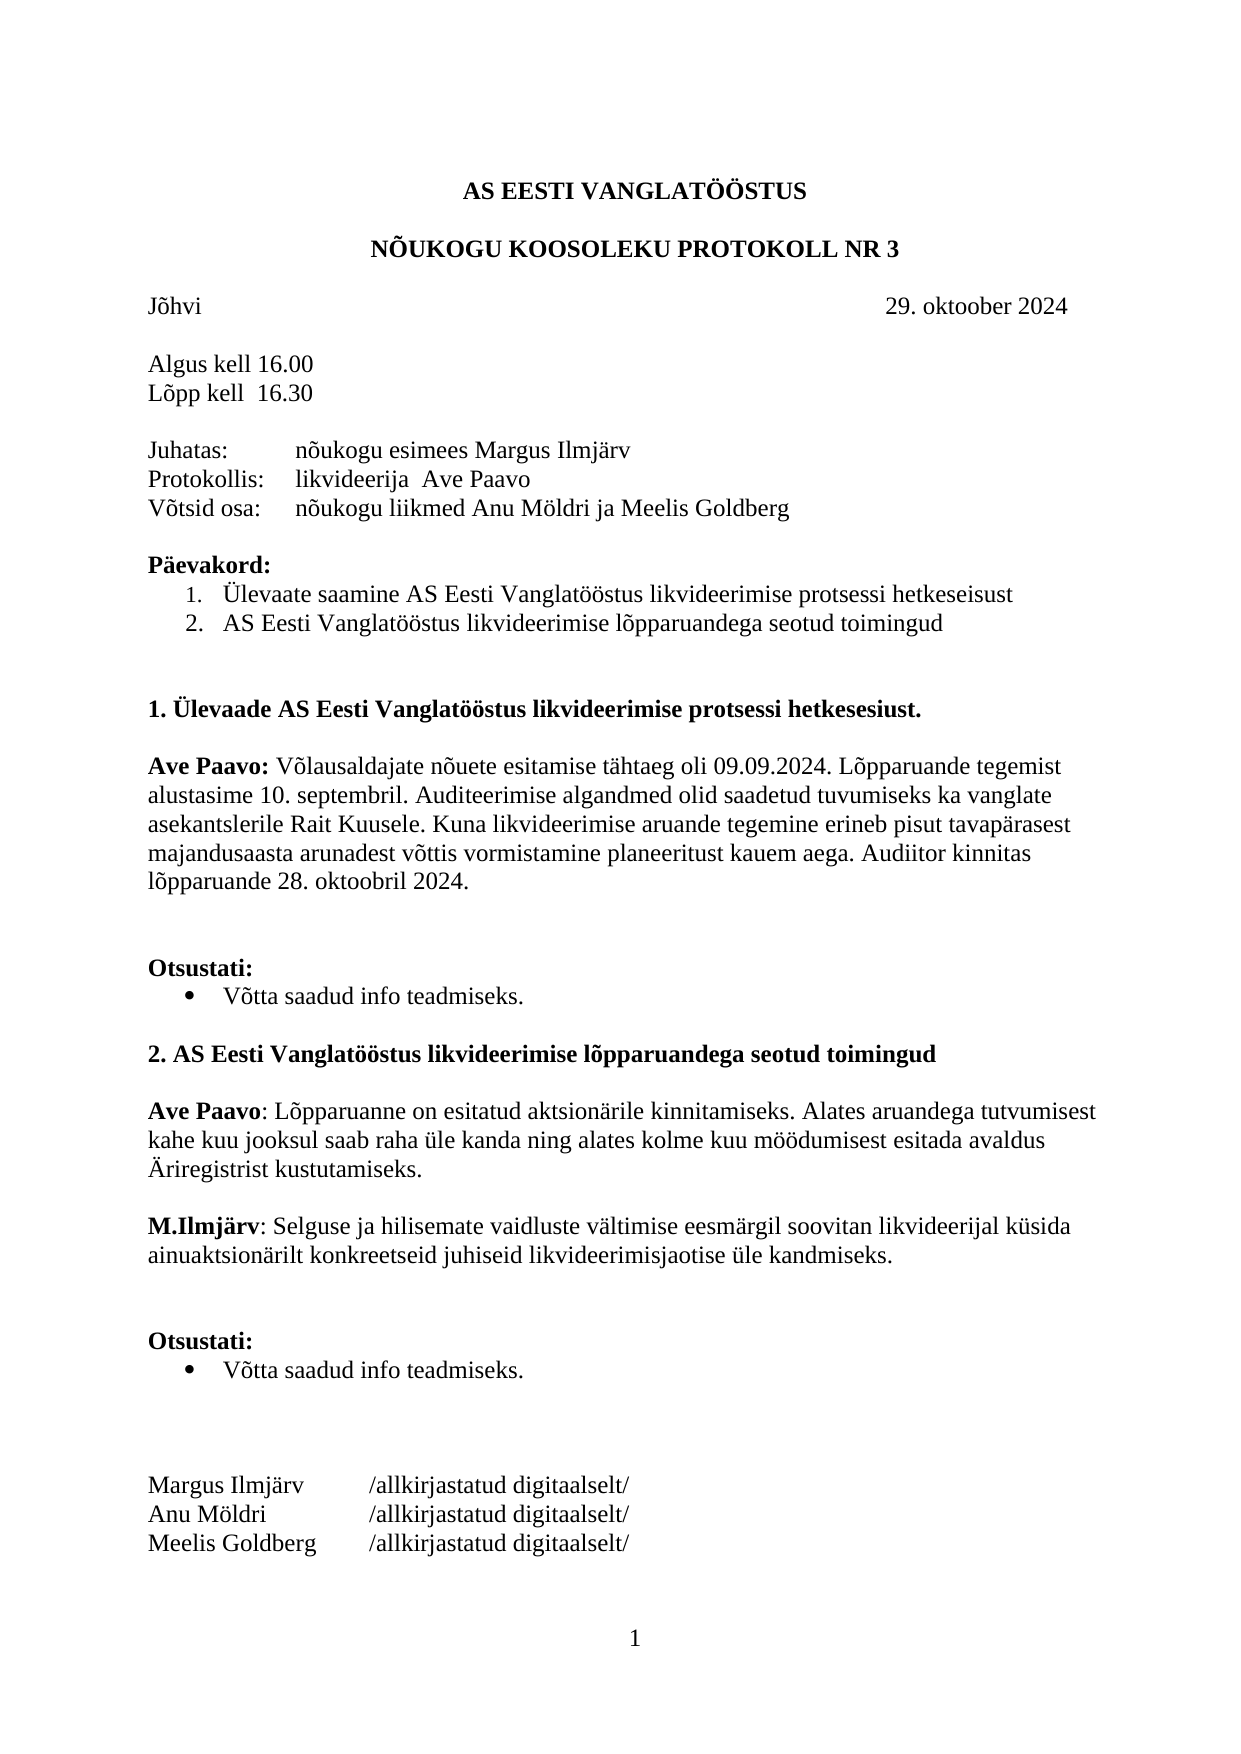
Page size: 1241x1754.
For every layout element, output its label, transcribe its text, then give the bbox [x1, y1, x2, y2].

text 1. Ülevaade AS Eesti Vanglatööstus likvideerimise protsessi hetkesesiust. [148, 694, 1122, 723]
text Protokollis: likvideerija Ave Paavo [148, 464, 1122, 493]
text Ave Paavo: Võlausaldajate nõuete esitamise tähtaeg oli 09.09.2024. Lõpparuande tegemist alustasime 10. septembril. Auditeerimise algandmed olid saadetud tuvumiseks ka vanglate asekantslerile Rait Kuusele. Kuna likvideerimise aruande tegemine erineb pisut tavapärasest majandusaasta arunadest võttis vormistamine planeeritust kauem aega. Audiitor kinnitas lõpparuande 28. oktoobril 2024. [148, 751, 1122, 895]
text Juhatas: nõukogu esimees Margus Ilmjärv [148, 435, 1122, 464]
text Otsustati: [148, 1326, 1122, 1355]
text M.Ilmjärv: Selguse ja hilisemate vaidluste vältimise eesmärgil soovitan likvideerijal küsida ainuaktsionärilt konkreetseid juhiseid likvideerimisjaotise üle kandmiseks. [148, 1211, 1122, 1269]
text 2. AS Eesti Vanglatööstus likvideerimise lõpparuandega seotud toimingud [148, 1039, 1122, 1068]
text Päevakord: [148, 550, 1122, 579]
list Meelis Goldberg /allkirjastatud digitaalselt/ [148, 1528, 1122, 1556]
text Algus kell 16.00 [148, 349, 1122, 378]
text Otsustati: [148, 953, 1122, 981]
text Võtsid osa: nõukogu liikmed Anu Möldri ja Meelis Goldberg [148, 493, 1122, 521]
list Ülevaate saamine AS Eesti Vanglatööstus likvideerimise protsessi hetkeseisust [185, 579, 1122, 608]
list Anu Möldri /allkirjastatud digitaalselt/ [148, 1499, 1122, 1528]
text Lõpp kell 16.30 [148, 378, 1122, 406]
text Ave Paavo: Lõpparuanne on esitatud aktsionärile kinnitamiseks. Alates aruandega tutvumisest kahe kuu jooksul saab raha üle kanda ning alates kolme kuu möödumisest esitada avaldus Äriregistrist kustutamiseks. [148, 1096, 1122, 1183]
list Võtta saadud info teadmiseks. [185, 981, 1122, 1010]
list Võtta saadud info teadmiseks. [185, 1355, 1122, 1384]
list AS Eesti Vanglatööstus likvideerimise lõpparuandega seotud toimingud [185, 608, 1122, 636]
text Margus Ilmjärv /allkirjastatud digitaalselt/ [148, 1470, 1122, 1499]
text AS EESTI VANGLATÖÖSTUS [148, 176, 1122, 205]
text Jõhvi 29. oktoober 2024 [148, 291, 1122, 320]
text NÕUKOGU KOOSOLEKU PROTOKOLL NR 3 [148, 234, 1122, 263]
